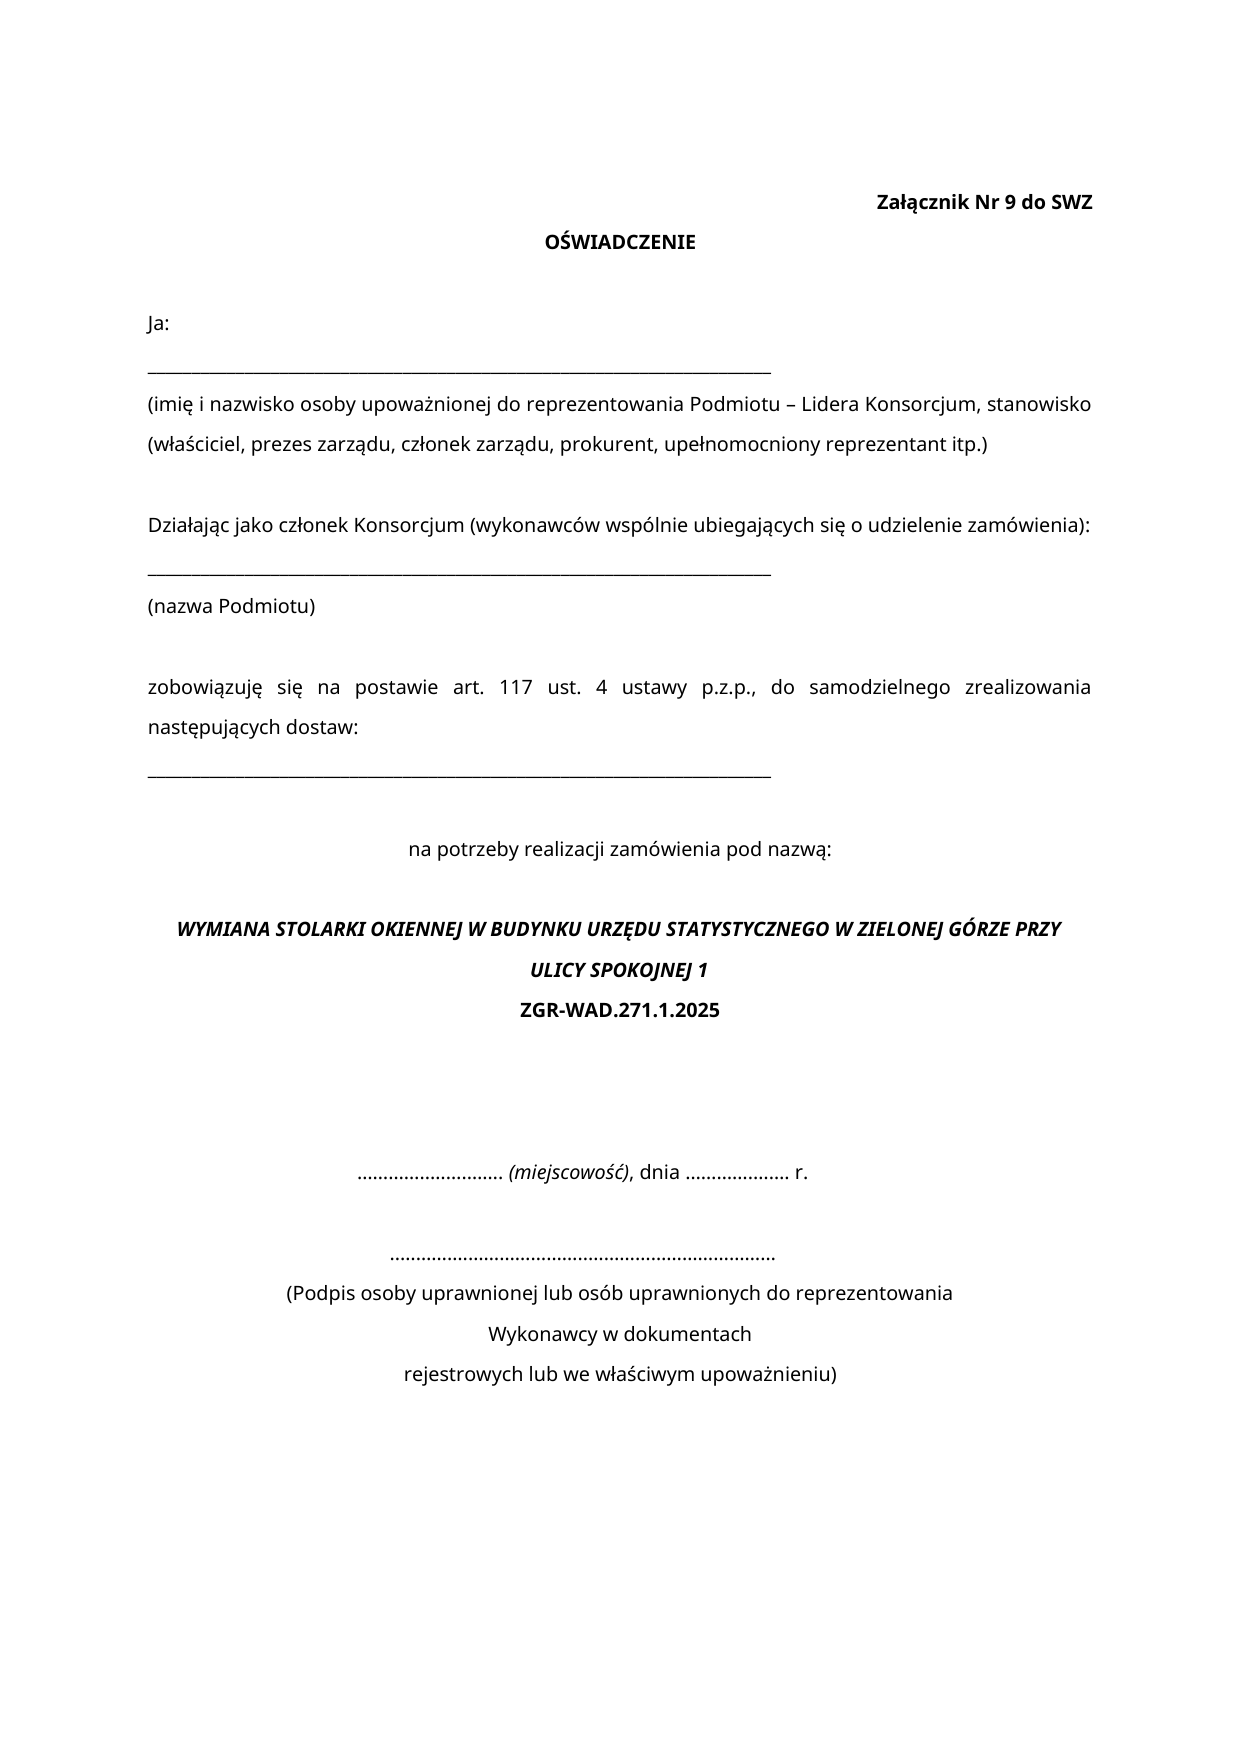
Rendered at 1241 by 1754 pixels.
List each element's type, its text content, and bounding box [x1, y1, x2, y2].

text Działając jako członek Konsorcjum (wykonawców wspólnie ubiegających się o udzielenie zamówienia): [148, 511, 1092, 538]
text Załącznik Nr 9 do SWZ [148, 148, 1092, 215]
text (Podpis osoby uprawnionej lub osób uprawnionych do reprezentowania [148, 1279, 1092, 1306]
text …………..…….……. (miejscowość), dnia ………….……. r. [73, 1158, 1092, 1185]
text ZGR-WAD.271.1.2025 [148, 996, 1092, 1023]
text Wykonawcy w dokumentach [148, 1320, 1092, 1347]
text WYMIANA STOLARKI OKIENNEJ W BUDYNKU URZĘDU STATYSTYCZNEGO W ZIELONEJ GÓRZE PRZY ULICY SPOKOJNEJ 1 [148, 916, 1092, 983]
text (nazwa Podmiotu) [148, 592, 1092, 619]
text _______________________________________________________________________ [148, 350, 1092, 377]
text _______________________________________________________________________ [148, 552, 1092, 579]
text Ja: [148, 309, 1092, 336]
text (imię i nazwisko osoby upoważnionej do reprezentowania Podmiotu – Lidera Konsorcjum, stanowisko (właściciel, prezes zarządu, członek zarządu, prokurent, upełnomocniony reprezentant itp.) [148, 390, 1092, 458]
text OŚWIADCZENIE [148, 228, 1092, 256]
text zobowiązuję się na postawie art. 117 ust. 4 ustawy p.z.p., do samodzielnego zrealizowania następujących dostaw: [148, 673, 1092, 741]
text ..………….…………………..……………………………… [73, 1239, 1092, 1266]
text _______________________________________________________________________ [148, 754, 1092, 781]
text na potrzeby realizacji zamówienia pod nazwą: [148, 835, 1092, 862]
text rejestrowych lub we właściwym upoważnieniu) [148, 1360, 1092, 1387]
